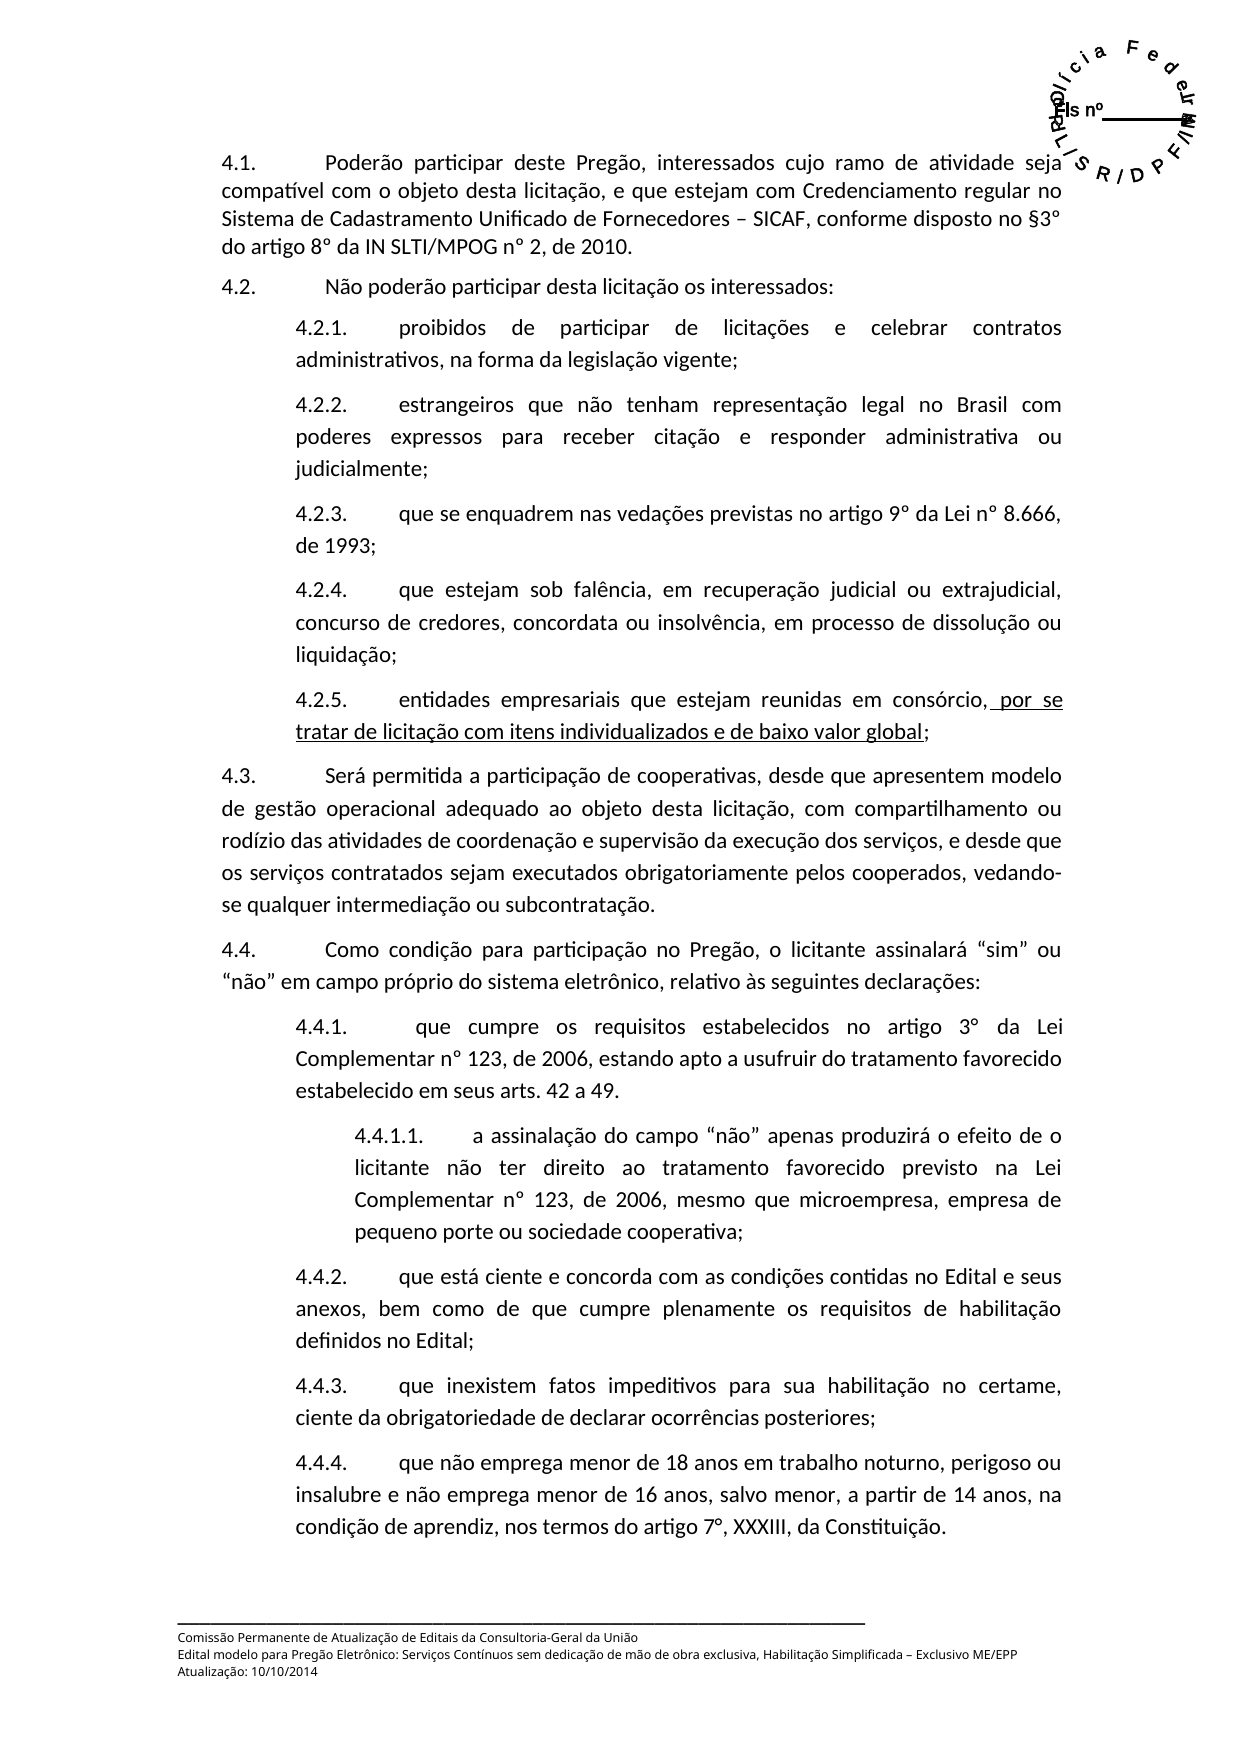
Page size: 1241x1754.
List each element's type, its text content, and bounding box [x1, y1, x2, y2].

list que não emprega menor de 18 anos em trabalho noturno, perigoso ou insalubre e não emprega menor de 16 anos, salvo menor, a partir de 14 anos, na condição de aprendiz, nos termos do artigo 7°, XXXIII, da Constituição. [295, 1448, 1063, 1541]
list a assinalação do campo “não” apenas produzirá o efeito de o licitante não ter direito ao tratamento favorecido previsto na Lei Complementar nº 123, de 2006, mesmo que microempresa, empresa de pequeno porte ou sociedade cooperativa; [354, 1121, 1063, 1246]
list que cumpre os requisitos estabelecidos no artigo 3° da Lei Complementar nº 123, de 2006, estando apto a usufruir do tratamento favorecido estabelecido em seus arts. 49. [295, 1012, 1063, 1104]
list que inexistem fatos impeditivos para sua habilitação no certame, ciente da obrigatoriedade de declarar ocorrências posteriores; [295, 1371, 1063, 1431]
list Não poderão participar desta licitação os interessados: [221, 272, 1063, 300]
list Será permitida a participação de cooperativas, desde que apresentem modelo de gestão operacional adequado ao objeto desta licitação, com compartilhamento ou rodízio das atividades de coordenação e supervisão da execução dos serviços, e desde que os serviços contratados sejam executados obrigatoriamente pelos cooperados, vedando-se qualquer intermediação ou subcontratação. [221, 762, 1063, 918]
list que estejam sob falência, em recuperação judicial ou extrajudicial, concurso de credores, concordata ou insolvência, em processo de dissolução ou liquidação; [295, 576, 1063, 668]
list que se enquadrem nas vedações previstas no artigo 9º da Lei nº 8.666, de 1993; [295, 499, 1063, 559]
list Poderão participar deste Pregão, interessados cujo ramo de atividade seja compatível com o objeto desta licitação, e que estejam com Credenciamento regular no Sistema de Cadastramento Unificado de Fornecedores – SICAF, conforme disposto no §3º do artigo 8º da IN SLTI/MPOG nº 2, de 2010. [221, 148, 1063, 260]
list entidades empresariais que estejam reunidas em consórcio, por se tratar de licitação com itens individualizados e de baixo valor global; [295, 685, 1063, 745]
list proibidos de participar de licitações e celebrar contratos administrativos, na forma da legislação vigente; [295, 313, 1063, 373]
list que está ciente e concorda com as condições contidas no Edital e seus anexos, bem como de que cumpre plenamente os requisitos de habilitação definidos no Edital; [295, 1262, 1063, 1354]
list estrangeiros que não tenham representação legal no Brasil com poderes expressos para receber citação e responder administrativa ou judicialmente; [295, 390, 1063, 482]
list Como condição para participação no Pregão, o licitante assinalará “sim” ou “não” em campo próprio do sistema eletrônico, relativo às seguintes declarações: [221, 935, 1063, 995]
